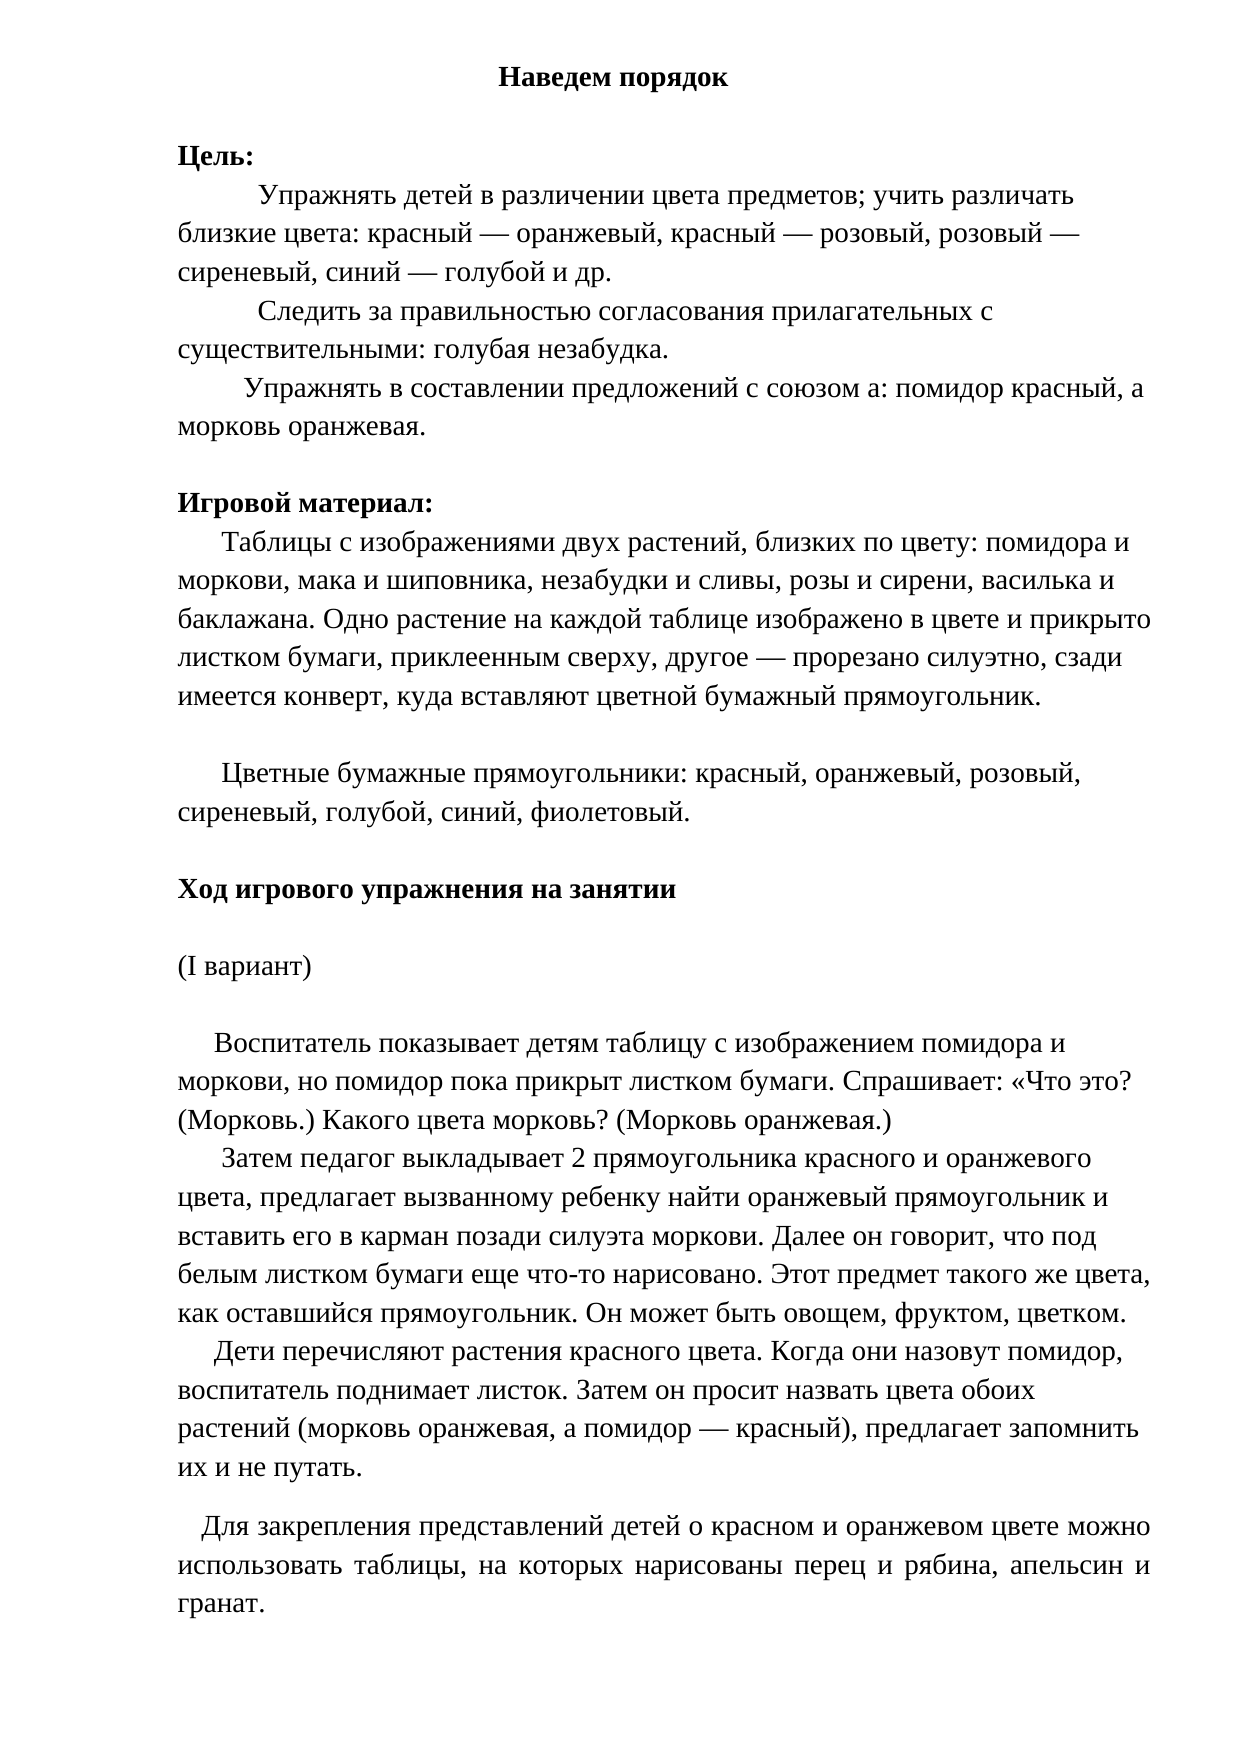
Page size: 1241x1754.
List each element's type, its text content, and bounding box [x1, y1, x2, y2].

text Наведем порядок Цель: Упражнять детей в различении цвета предметов; учить различать близкие цвета: красный — оранжевый, красный — розовый, розовый — сиреневый, синий — голубой и др. Следить за правильностью согласования прилагательных с существительными: голубая незабудка. Упражнять в составлении предложений с союзом а: помидор красный, а морковь оранжевая. Игровой материал: Таблицы с изображениями двух растений, близких по цвету: помидора и моркови, мака и шиповника, незабудки и сливы, розы и сирени, василька и баклажана. Одно растение на каждой таблице изображено в цвете и прикрыто листком бумаги, приклеенным сверху, другое — прорезано силуэтно, сзади имеется конверт, куда вставляют цветной бумажный прямоугольник. Цветные бумажные прямоугольники: красный, оранжевый, розовый, сиреневый, голубой, синий, фиолетовый. Ход игрового упражнения на занятии (I вариант) Воспитатель показывает детям таблицу с изображением помидора и моркови, но помидор пока прикрыт листком бумаги. Спрашивает: «Что это? (Морковь.) Какого цвета морковь? (Морковь оранжевая.) Затем педагог выкладывает 2 прямоугольника красного и оранжевого цвета, предлагает вызванному ребенку найти оранжевый прямоугольник и вставить его в карман позади силуэта моркови. Далее он говорит, что под белым листком бумаги еще что-то нарисовано. Этот предмет такого же цвета, как оставшийся прямоугольник. Он может быть овощем, фруктом, цветком. Дети перечисляют растения красного цвета. Когда они назовут помидор, воспитатель поднимает листок. Затем он просит назвать цвета обоих растений (морковь оранжевая, а помидор — красный), предлагает запомнить их и не путать. [177, 59, 1152, 1482]
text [177, 1508, 1152, 1619]
